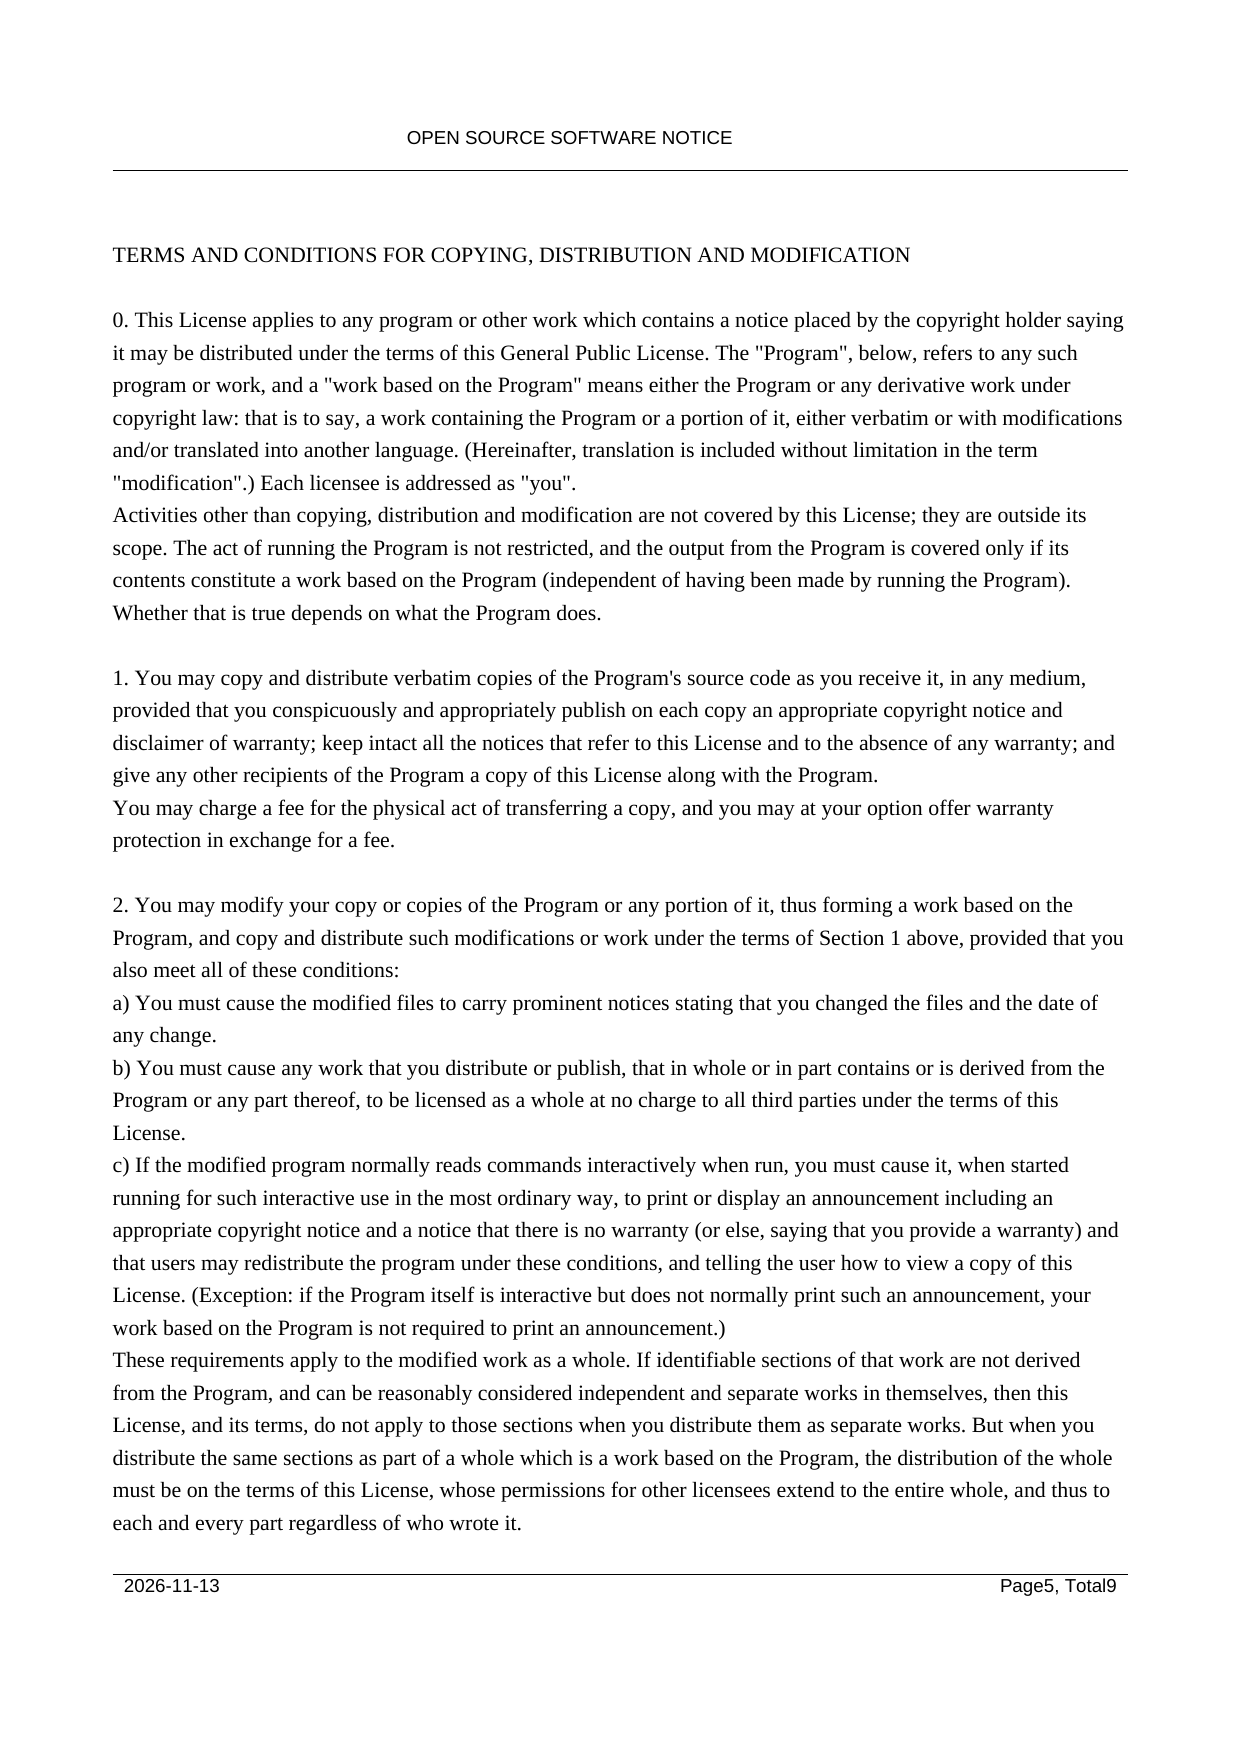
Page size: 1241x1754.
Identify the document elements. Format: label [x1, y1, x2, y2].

text [112, 206, 1128, 1539]
